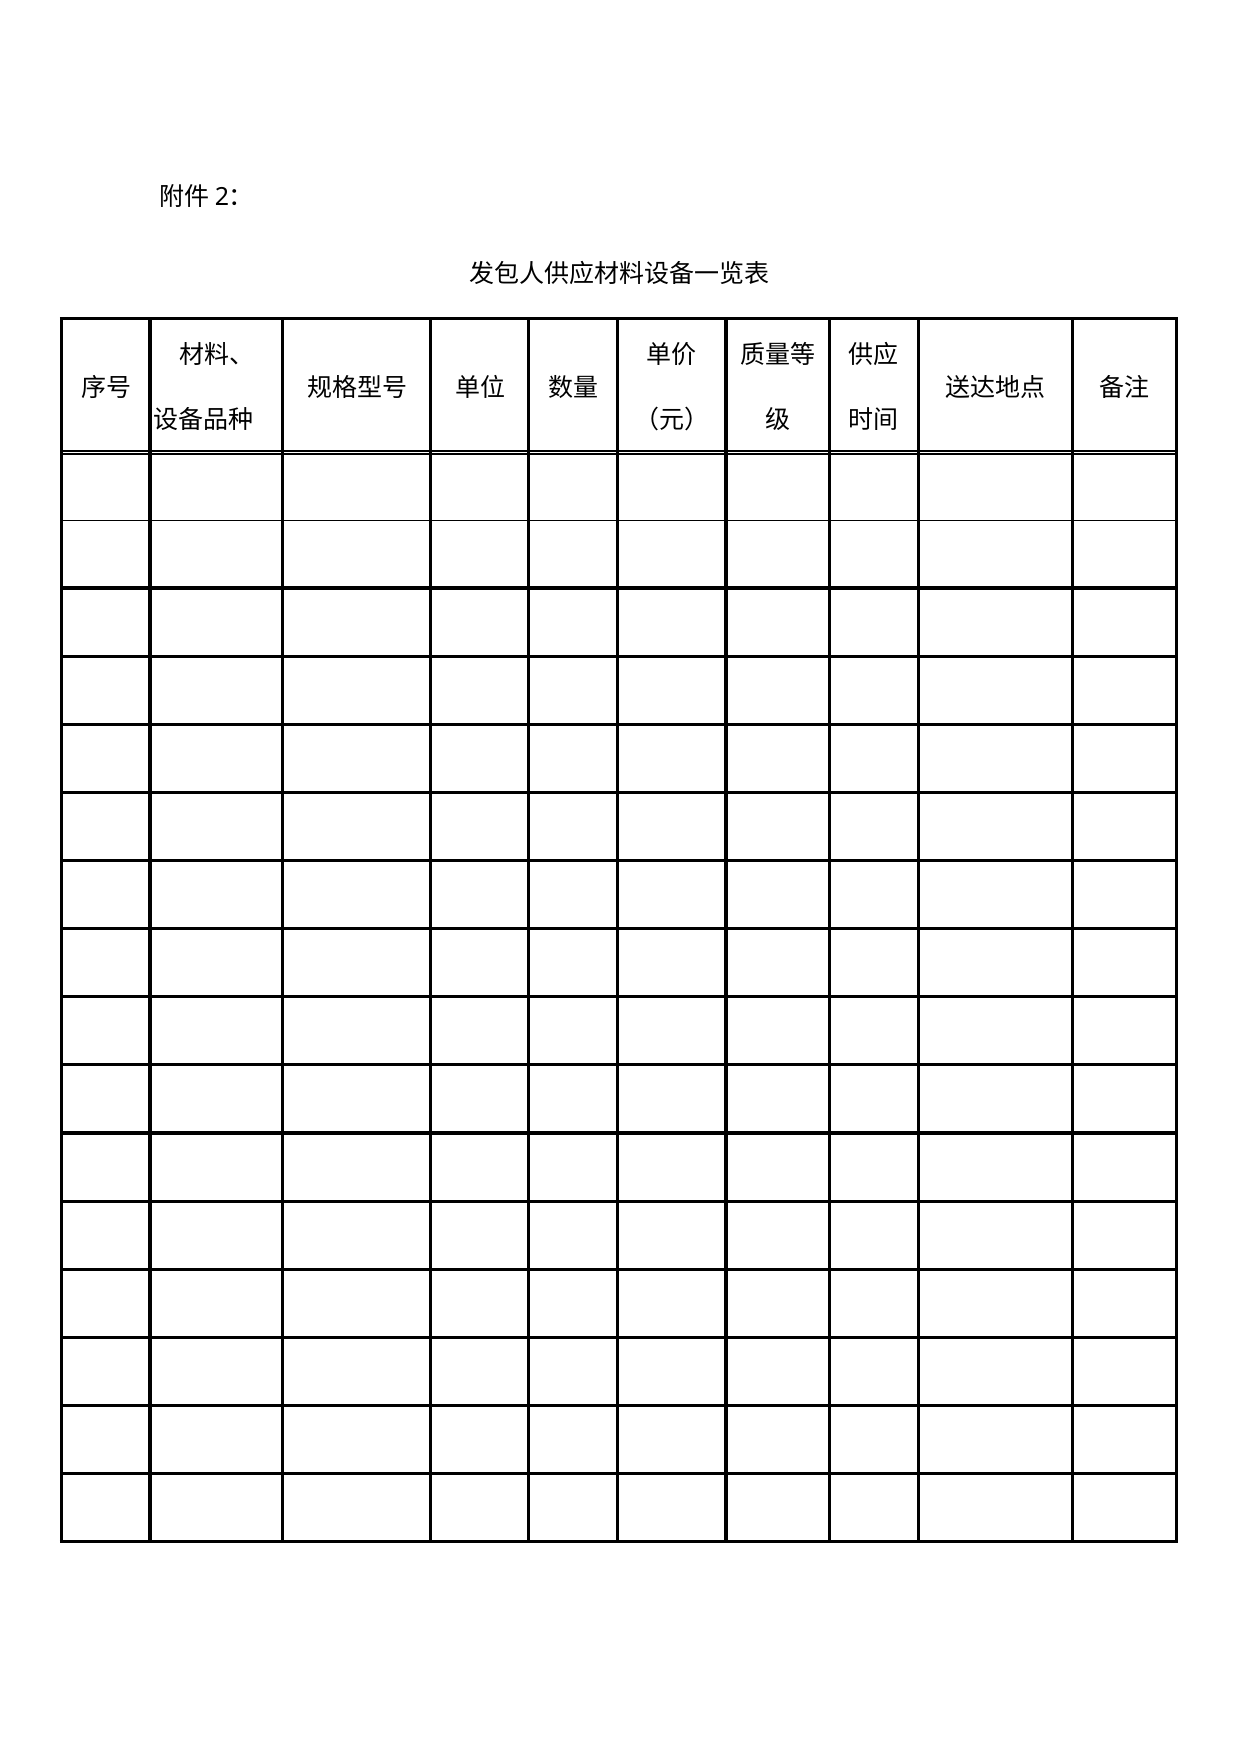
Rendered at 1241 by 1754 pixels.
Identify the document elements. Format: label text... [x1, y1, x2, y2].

table_cell [152, 1475, 281, 1540]
table_cell [831, 794, 917, 859]
table_cell [831, 1066, 917, 1131]
table_cell [152, 1135, 281, 1199]
table_cell [432, 1475, 527, 1540]
table_cell [152, 521, 281, 586]
table_cell [284, 1203, 429, 1268]
table_cell [920, 794, 1071, 859]
table_cell [831, 590, 917, 654]
table_cell [831, 1475, 917, 1540]
table_cell [1074, 998, 1175, 1063]
table_cell [920, 1339, 1071, 1404]
table_cell [152, 1203, 281, 1268]
table_cell [831, 1271, 917, 1336]
table_cell [530, 1339, 616, 1404]
table_cell [284, 726, 429, 791]
table_cell [152, 1271, 281, 1336]
table_cell [920, 1203, 1071, 1268]
table_cell [284, 1339, 429, 1404]
table_cell [284, 521, 429, 586]
table_cell [284, 455, 429, 520]
table_cell [1074, 658, 1175, 723]
table_cell [1074, 1339, 1175, 1404]
table_cell [619, 1203, 724, 1268]
table_cell [728, 455, 828, 520]
table_cell [728, 794, 828, 859]
table_cell [728, 1135, 828, 1199]
table_cell [728, 726, 828, 791]
table_cell [284, 1271, 429, 1336]
table_cell [1074, 930, 1175, 995]
table_cell [530, 1135, 616, 1199]
table_cell [284, 998, 429, 1063]
table_cell [530, 930, 616, 995]
table_cell [619, 1475, 724, 1540]
table_cell [831, 1339, 917, 1404]
table_cell [619, 590, 724, 654]
table_cell [152, 862, 281, 927]
table_cell [831, 1407, 917, 1472]
table_cell [432, 521, 527, 586]
table_cell [152, 930, 281, 995]
table_cell [728, 658, 828, 723]
table_cell [619, 862, 724, 927]
table_cell [831, 521, 917, 586]
table_cell [831, 862, 917, 927]
table_header 送达地点 [920, 320, 1071, 450]
table_cell [831, 1135, 917, 1199]
table_cell [284, 862, 429, 927]
table_cell [63, 726, 148, 791]
table_header 规格型号 [284, 320, 429, 450]
table_cell [152, 794, 281, 859]
table_cell [152, 1407, 281, 1472]
table_cell [831, 658, 917, 723]
table_cell [728, 1475, 828, 1540]
table_cell [432, 1066, 527, 1131]
table_cell [432, 1407, 527, 1472]
table_cell [432, 862, 527, 927]
table_cell [619, 658, 724, 723]
table_cell [63, 658, 148, 723]
table_header 供应时间 [831, 320, 917, 450]
table_cell [152, 1066, 281, 1131]
table_cell [728, 1339, 828, 1404]
table_cell [63, 590, 148, 654]
table_cell [1074, 1066, 1175, 1131]
table_cell [1074, 590, 1175, 654]
table_cell [152, 658, 281, 723]
table_cell [920, 998, 1071, 1063]
table_cell [728, 1407, 828, 1472]
table_cell [152, 998, 281, 1063]
table_cell [1074, 726, 1175, 791]
table_cell [619, 794, 724, 859]
table_header 材料、 设备品种 [152, 320, 281, 450]
table_cell [530, 1066, 616, 1131]
table_cell [432, 1203, 527, 1268]
table_cell [63, 1066, 148, 1131]
table_cell [831, 455, 917, 520]
table_cell [920, 930, 1071, 995]
table_cell [284, 590, 429, 654]
table_cell [432, 794, 527, 859]
table_header 单位 [432, 320, 527, 450]
table_cell [432, 726, 527, 791]
table_cell [728, 521, 828, 586]
table_cell [1074, 1135, 1175, 1199]
table_cell [284, 1066, 429, 1131]
table_cell [530, 455, 616, 520]
table_cell [920, 1475, 1071, 1540]
table_cell [728, 930, 828, 995]
table_cell [530, 726, 616, 791]
table_header 序号 [63, 320, 148, 450]
table_cell [432, 1271, 527, 1336]
table_cell [432, 998, 527, 1063]
table_cell [1074, 1203, 1175, 1268]
table_cell [63, 455, 148, 520]
table_cell [530, 862, 616, 927]
table_cell [728, 1066, 828, 1131]
table_cell [63, 1339, 148, 1404]
table_cell [63, 998, 148, 1063]
table_cell [920, 521, 1071, 586]
table_cell [619, 1066, 724, 1131]
table_header 备注 [1074, 320, 1175, 450]
table_cell [63, 1135, 148, 1199]
table_cell [530, 1475, 616, 1540]
table_cell [619, 1407, 724, 1472]
table_cell [432, 1135, 527, 1199]
table_cell [920, 862, 1071, 927]
table_cell [1074, 1271, 1175, 1336]
table_cell [619, 1271, 724, 1336]
table_cell [432, 455, 527, 520]
table_cell [831, 726, 917, 791]
table_cell [728, 590, 828, 654]
table_cell [152, 455, 281, 520]
table_cell [284, 658, 429, 723]
table_cell [920, 1407, 1071, 1472]
table_cell [920, 455, 1071, 520]
table_header 数量 [530, 320, 616, 450]
table_cell [619, 998, 724, 1063]
table_cell [920, 590, 1071, 654]
table_cell [1074, 1475, 1175, 1540]
table_cell [831, 1203, 917, 1268]
table_cell [728, 1203, 828, 1268]
table_cell [619, 726, 724, 791]
table_cell [63, 1203, 148, 1268]
table_cell [63, 862, 148, 927]
table_cell [284, 1475, 429, 1540]
table_cell [619, 1135, 724, 1199]
table_cell [1074, 1407, 1175, 1472]
table_cell [530, 998, 616, 1063]
table_cell [63, 1407, 148, 1472]
table_cell [63, 1475, 148, 1540]
table_cell [432, 590, 527, 654]
table_cell [920, 1135, 1071, 1199]
table_cell [1074, 455, 1175, 520]
table_cell [152, 590, 281, 654]
table_cell [920, 1066, 1071, 1131]
table_cell [530, 658, 616, 723]
table_cell [728, 862, 828, 927]
table_cell [530, 521, 616, 586]
table_cell [432, 1339, 527, 1404]
table_cell [432, 930, 527, 995]
table_cell [728, 998, 828, 1063]
table_cell [284, 794, 429, 859]
table_cell [728, 1271, 828, 1336]
table_cell [831, 998, 917, 1063]
table_cell [1074, 521, 1175, 586]
table_cell [530, 1203, 616, 1268]
table_cell [152, 726, 281, 791]
table_cell [1074, 862, 1175, 927]
table_cell [1074, 794, 1175, 859]
table_cell [530, 794, 616, 859]
table_cell [152, 1339, 281, 1404]
table_cell [63, 930, 148, 995]
table_cell [284, 1407, 429, 1472]
text 附件2： [159, 162, 1078, 227]
table_cell [920, 726, 1071, 791]
table_header 质量等级 [728, 320, 828, 450]
table_cell [831, 930, 917, 995]
table_cell [63, 1271, 148, 1336]
table_cell [63, 521, 148, 586]
table_cell [920, 1271, 1071, 1336]
table_cell [432, 658, 527, 723]
text 发包人供应材料设备一览表 [159, 239, 1078, 304]
table_cell [920, 658, 1071, 723]
table_cell [530, 1407, 616, 1472]
table_cell [530, 1271, 616, 1336]
table_cell [619, 455, 724, 520]
table_cell [284, 1135, 429, 1199]
table_cell [619, 930, 724, 995]
table_header 单价（元） [619, 320, 724, 450]
table_cell [284, 930, 429, 995]
table_cell [619, 1339, 724, 1404]
table_cell [619, 521, 724, 586]
table_cell [63, 794, 148, 859]
table_cell [530, 590, 616, 654]
